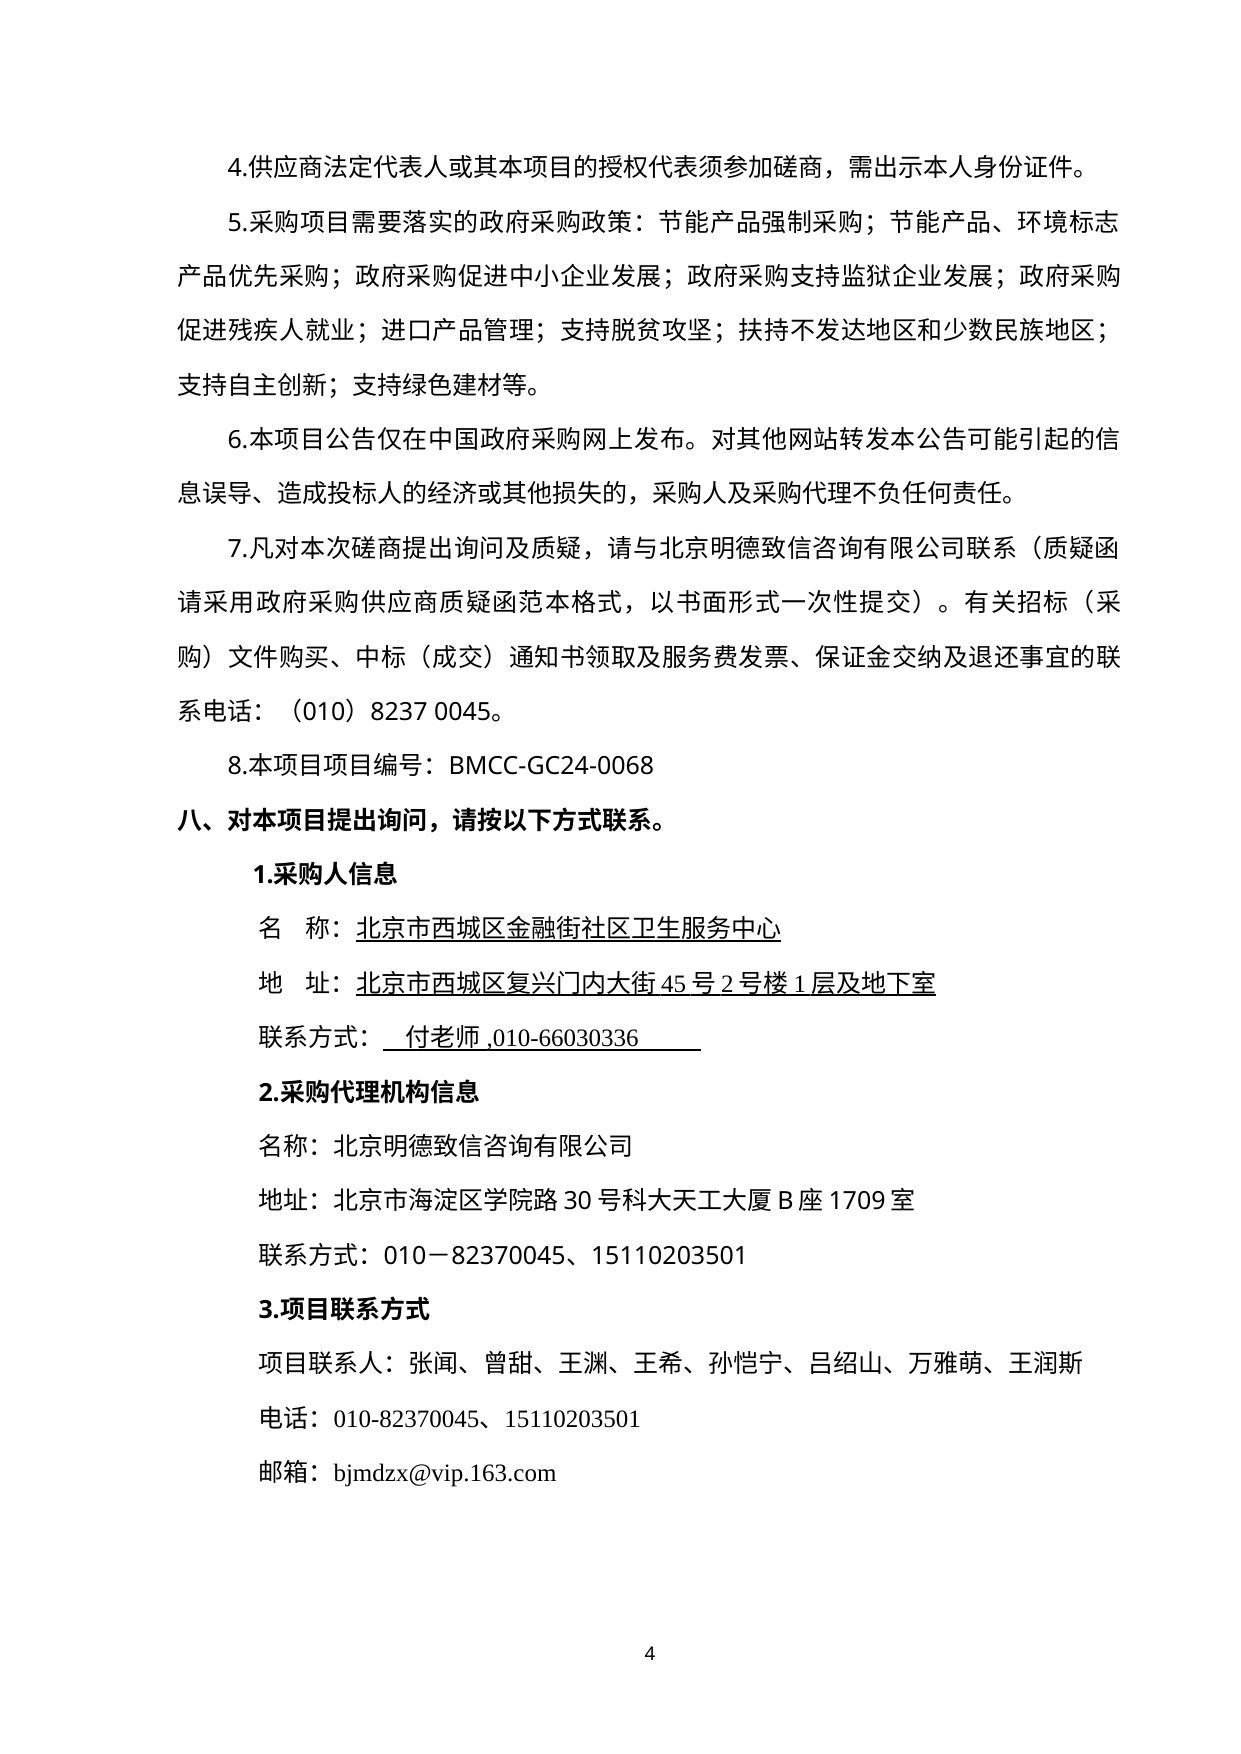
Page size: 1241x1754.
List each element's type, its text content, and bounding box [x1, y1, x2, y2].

text 1.采购人信息 [177, 854, 1122, 891]
text 8.本项目项目编号：BMCC-GC24-0068 [177, 746, 1122, 782]
text 项目联系人：张闻、曾甜、王渊、王希、孙恺宁、吕绍山、万雅萌、王润斯 [258, 1344, 1122, 1380]
text 联系方式：010－82370045、15110203501 [258, 1235, 1122, 1271]
text 电话：010-82370045、15110203501 [258, 1398, 1122, 1434]
text 地址：北京市海淀区学院路30号科大天工大厦B座1709室 [258, 1181, 1122, 1217]
text 5.采购项目需要落实的政府采购政策：节能产品强制采购；节能产品、环境标志产品优先采购；政府采购促进中小企业发展；政府采购支持监狱企业发展；政府采购促进残疾人就业；进口产品管理；支持脱贫攻坚；扶持不发达地区和少数民族地区；支持自主创新；支持绿色建材等。 [177, 202, 1122, 401]
text 名称：北京明德致信咨询有限公司 [258, 1126, 1122, 1163]
text 名 称：北京市西城区金融街社区卫生服务中心 [258, 909, 1122, 945]
subtitle 八、对本项目提出询问，请按以下方式联系。 [177, 800, 1122, 836]
text 2.采购代理机构信息 [258, 1072, 1122, 1108]
text 邮箱：bjmdzx@vip.163.com [258, 1453, 1122, 1489]
text 联系方式： 付老师 ,010-66030336 [258, 1018, 1122, 1054]
text 6.本项目公告仅在中国政府采购网上发布。对其他网站转发本公告可能引起的信息误导、造成投标人的经济或其他损失的，采购人及采购代理不负任何责任。 [177, 419, 1122, 510]
text 3.项目联系方式 [258, 1289, 1122, 1326]
text 7.凡对本次磋商提出询问及质疑，请与北京明德致信咨询有限公司联系（质疑函请采用政府采购供应商质疑函范本格式，以书面形式一次性提交）。有关招标（采购）文件购买、中标（成交）通知书领取及服务费发票、保证金交纳及退还事宜的联系电话：（010）8237 0045。 [177, 528, 1122, 728]
text 4.供应商法定代表人或其本项目的授权代表须参加磋商，需出示本人身份证件。 [177, 148, 1122, 184]
text 地 址：北京市西城区复兴门内大街45号2号楼1层及地下室 [258, 963, 1122, 999]
